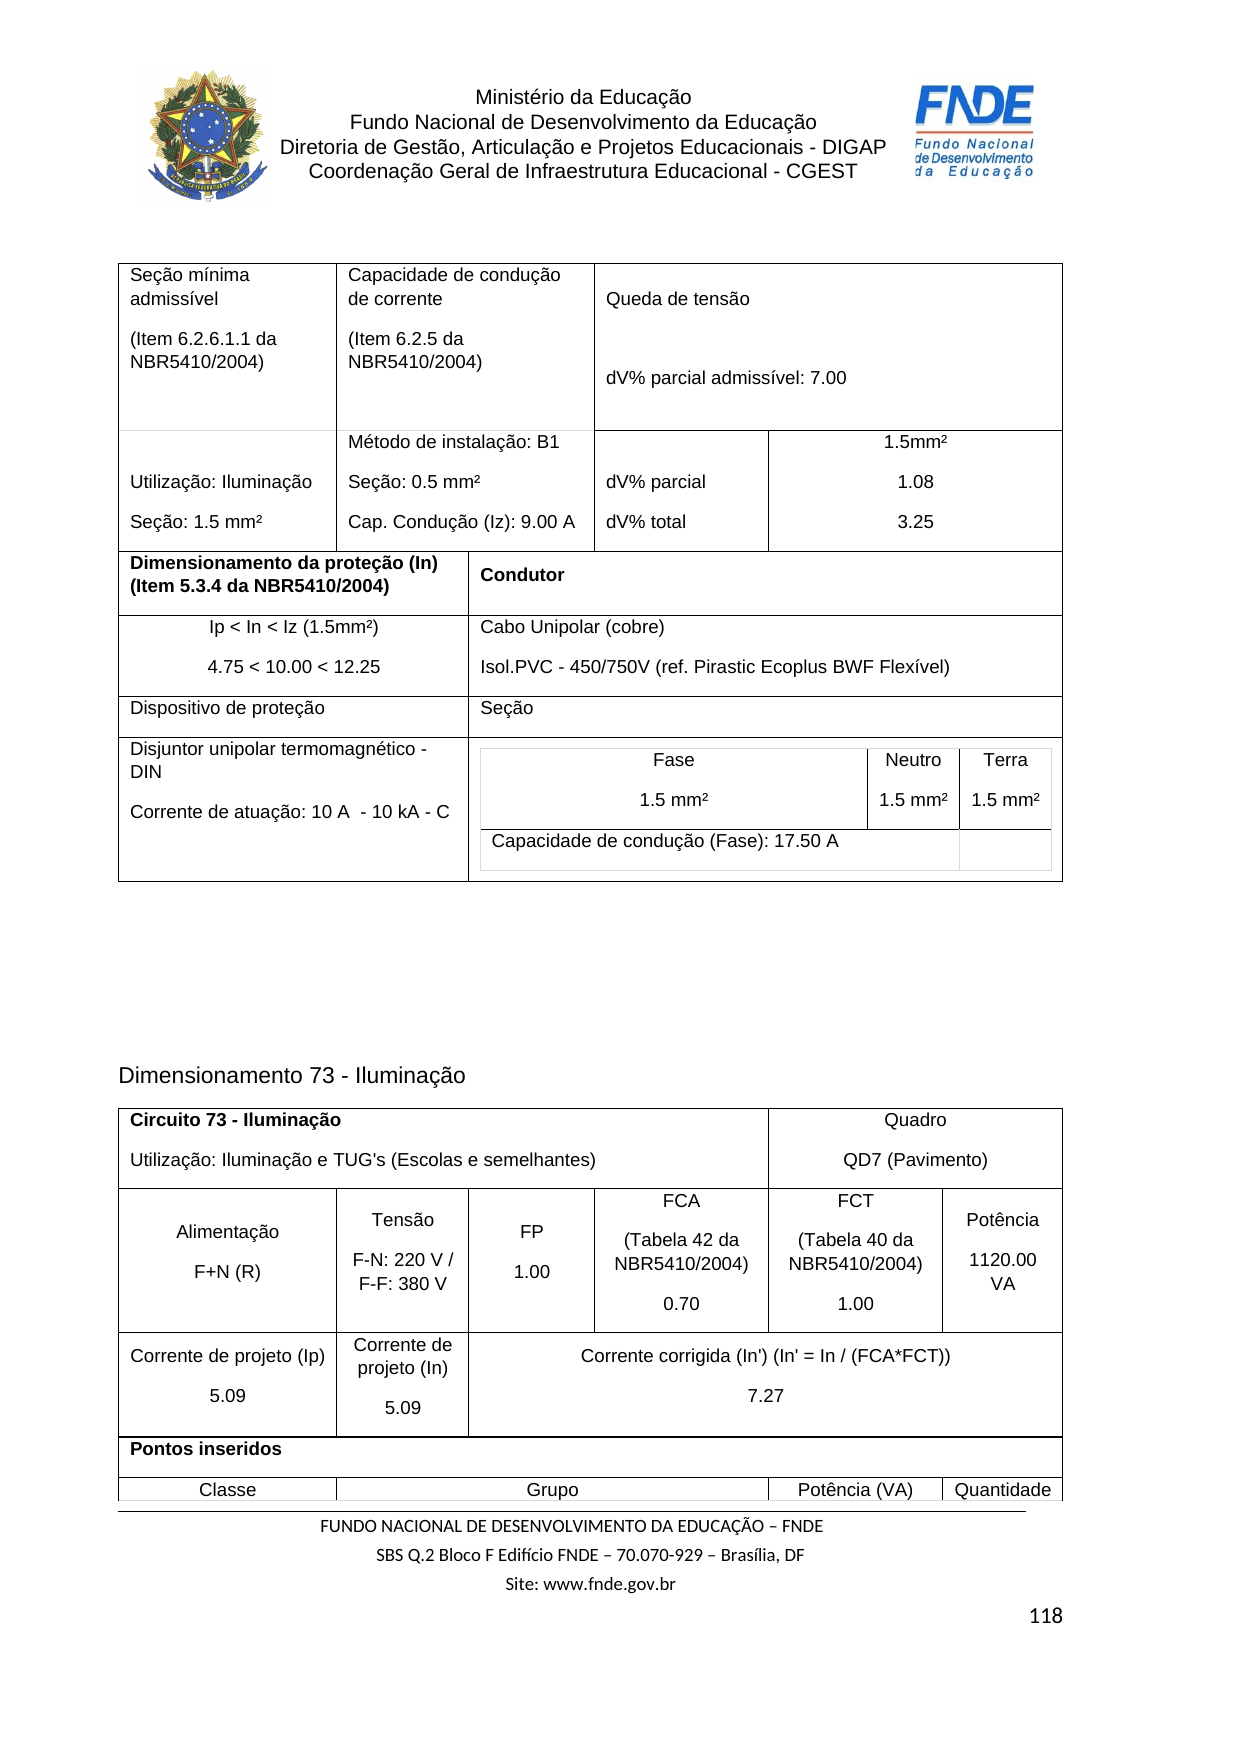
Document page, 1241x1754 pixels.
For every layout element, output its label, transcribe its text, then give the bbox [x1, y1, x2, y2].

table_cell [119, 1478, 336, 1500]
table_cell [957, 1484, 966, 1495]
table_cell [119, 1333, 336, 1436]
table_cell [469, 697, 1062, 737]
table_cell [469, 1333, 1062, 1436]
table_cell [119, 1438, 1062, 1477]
picture [915, 78, 1034, 183]
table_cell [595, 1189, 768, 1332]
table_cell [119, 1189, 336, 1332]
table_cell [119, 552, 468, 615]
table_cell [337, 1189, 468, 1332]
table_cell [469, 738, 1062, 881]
picture [139, 63, 274, 210]
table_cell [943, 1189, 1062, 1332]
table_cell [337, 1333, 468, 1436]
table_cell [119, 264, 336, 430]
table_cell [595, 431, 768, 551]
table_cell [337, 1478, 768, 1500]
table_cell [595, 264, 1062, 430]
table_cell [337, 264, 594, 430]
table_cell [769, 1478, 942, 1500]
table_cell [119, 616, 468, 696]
text Dimensionamento 73 - Iluminação [118, 1062, 1063, 1089]
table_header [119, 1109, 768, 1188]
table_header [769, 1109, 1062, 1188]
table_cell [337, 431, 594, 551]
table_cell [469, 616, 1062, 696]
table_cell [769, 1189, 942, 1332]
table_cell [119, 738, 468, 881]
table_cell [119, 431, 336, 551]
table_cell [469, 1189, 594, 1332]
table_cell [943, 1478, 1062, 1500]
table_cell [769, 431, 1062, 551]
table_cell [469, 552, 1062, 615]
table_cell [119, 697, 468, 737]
